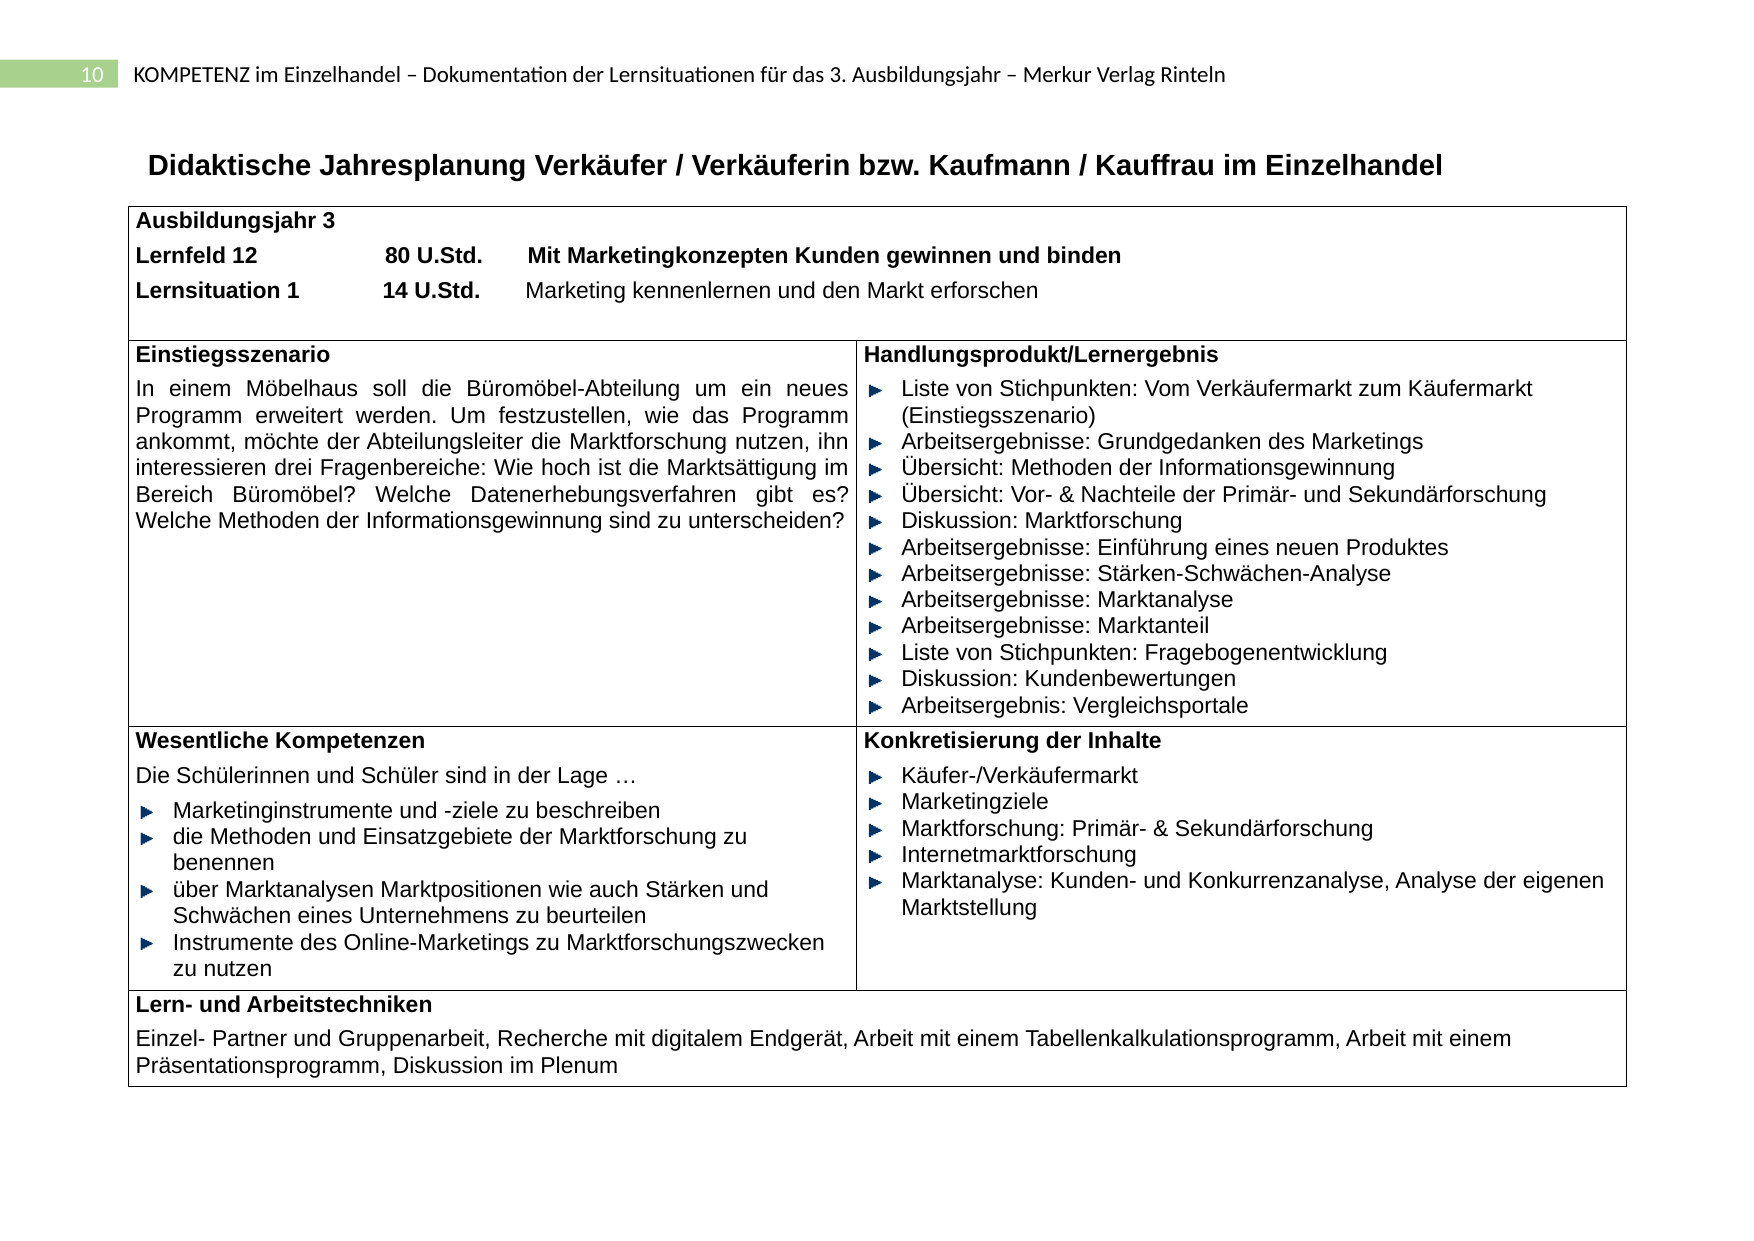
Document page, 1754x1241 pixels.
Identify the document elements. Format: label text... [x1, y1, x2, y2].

table_cell Wesentliche Kompetenzen Die Schülerinnen und Schüler sind in der Lage … Marketinginstrumente und -ziele zu beschreiben die Methoden und Einsatzgebiete der Marktforschung zu benennen über Marktanalysen Marktpositionen wie auch Stärken und Schwächen eines Unternehmens zu beurteilen Instrumente des Online-Marketings zu Marktforschungszwecken zu nutzen [129, 727, 856, 989]
picture [864, 485, 882, 503]
picture [864, 433, 882, 450]
picture [864, 696, 882, 714]
picture [864, 793, 882, 810]
table_header Ausbildungsjahr 3 Lernfeld 12 80 U.Std. Mit Marketingkonzepten Kunden gewinnen und binden Lernsituation 1 14 U.Std. Marketing kennenlernen und den Markt erforschen [129, 207, 1626, 339]
picture [136, 801, 153, 819]
picture [864, 670, 882, 687]
picture [864, 766, 882, 784]
table_cell Handlungsprodukt/Lernergebnis Liste von Stichpunkten: Vom Verkäufermarkt zum Käufermarkt (Einstiegsszenario) Arbeitsergebnisse: Grundgedanken des Marketings Übersicht: Methoden der Informationsgewinnung Übersicht: Vor- & Nachteile der Primär- und Sekundärforschung Diskussion: Marktforschung Arbeitsergebnisse: Einführung eines neuen Produktes Arbeitsergebnisse: Stärken-Schwächen-Analyse Arbeitsergebnisse: Marktanalyse Arbeitsergebnisse: Marktanteil Liste von Stichpunkten: Fragebogenentwicklung Diskussion: Kundenbewertungen Arbeitsergebnis: Vergleichsportale [857, 341, 1626, 726]
table_cell Einstiegsszenario In einem Möbelhaus soll die Büromöbel-Abteilung um ein neues Programm erweitert werden. Um festzustellen, wie das Programm ankommt, möchte der Abteilungsleiter die Marktforschung nutzen, ihn interessieren drei Fragenbereiche: Wie hoch ist die Marktsättigung im Bereich Büromöbel? Welche Datenerhebungsverfahren gibt es? Welche Methoden der Informationsgewinnung sind zu unterscheiden? [129, 341, 856, 726]
picture [864, 872, 882, 889]
picture [136, 933, 153, 950]
picture [864, 380, 882, 397]
picture [864, 459, 882, 476]
picture [136, 880, 153, 898]
picture [864, 845, 882, 863]
picture [864, 617, 882, 634]
picture [864, 591, 882, 608]
text Didaktische Jahresplanung Verkäufer / Verkäuferin bzw. Kaufmann / Kauffrau im Einzelhandel [148, 148, 1606, 181]
picture [864, 643, 882, 661]
picture [136, 828, 153, 845]
picture [864, 511, 882, 529]
picture [864, 538, 882, 555]
table_cell Konkretisierung der Inhalte Käufer-/Verkäufermarkt Marketingziele Marktforschung: Primär- & Sekundärforschung Internetmarktforschung Marktanalyse: Kunden- und Konkurrenzanalyse, Analyse der eigenen Marktstellung [857, 727, 1626, 989]
picture [864, 564, 882, 582]
table_cell Lern- und Arbeitstechniken Einzel- Partner und Gruppenarbeit, Recherche mit digitalem Endgerät, Arbeit mit einem Tabellenkalkulationsprogramm, Arbeit mit einem Präsentationsprogramm, Diskussion im Plenum [129, 991, 1626, 1086]
picture [864, 819, 882, 837]
